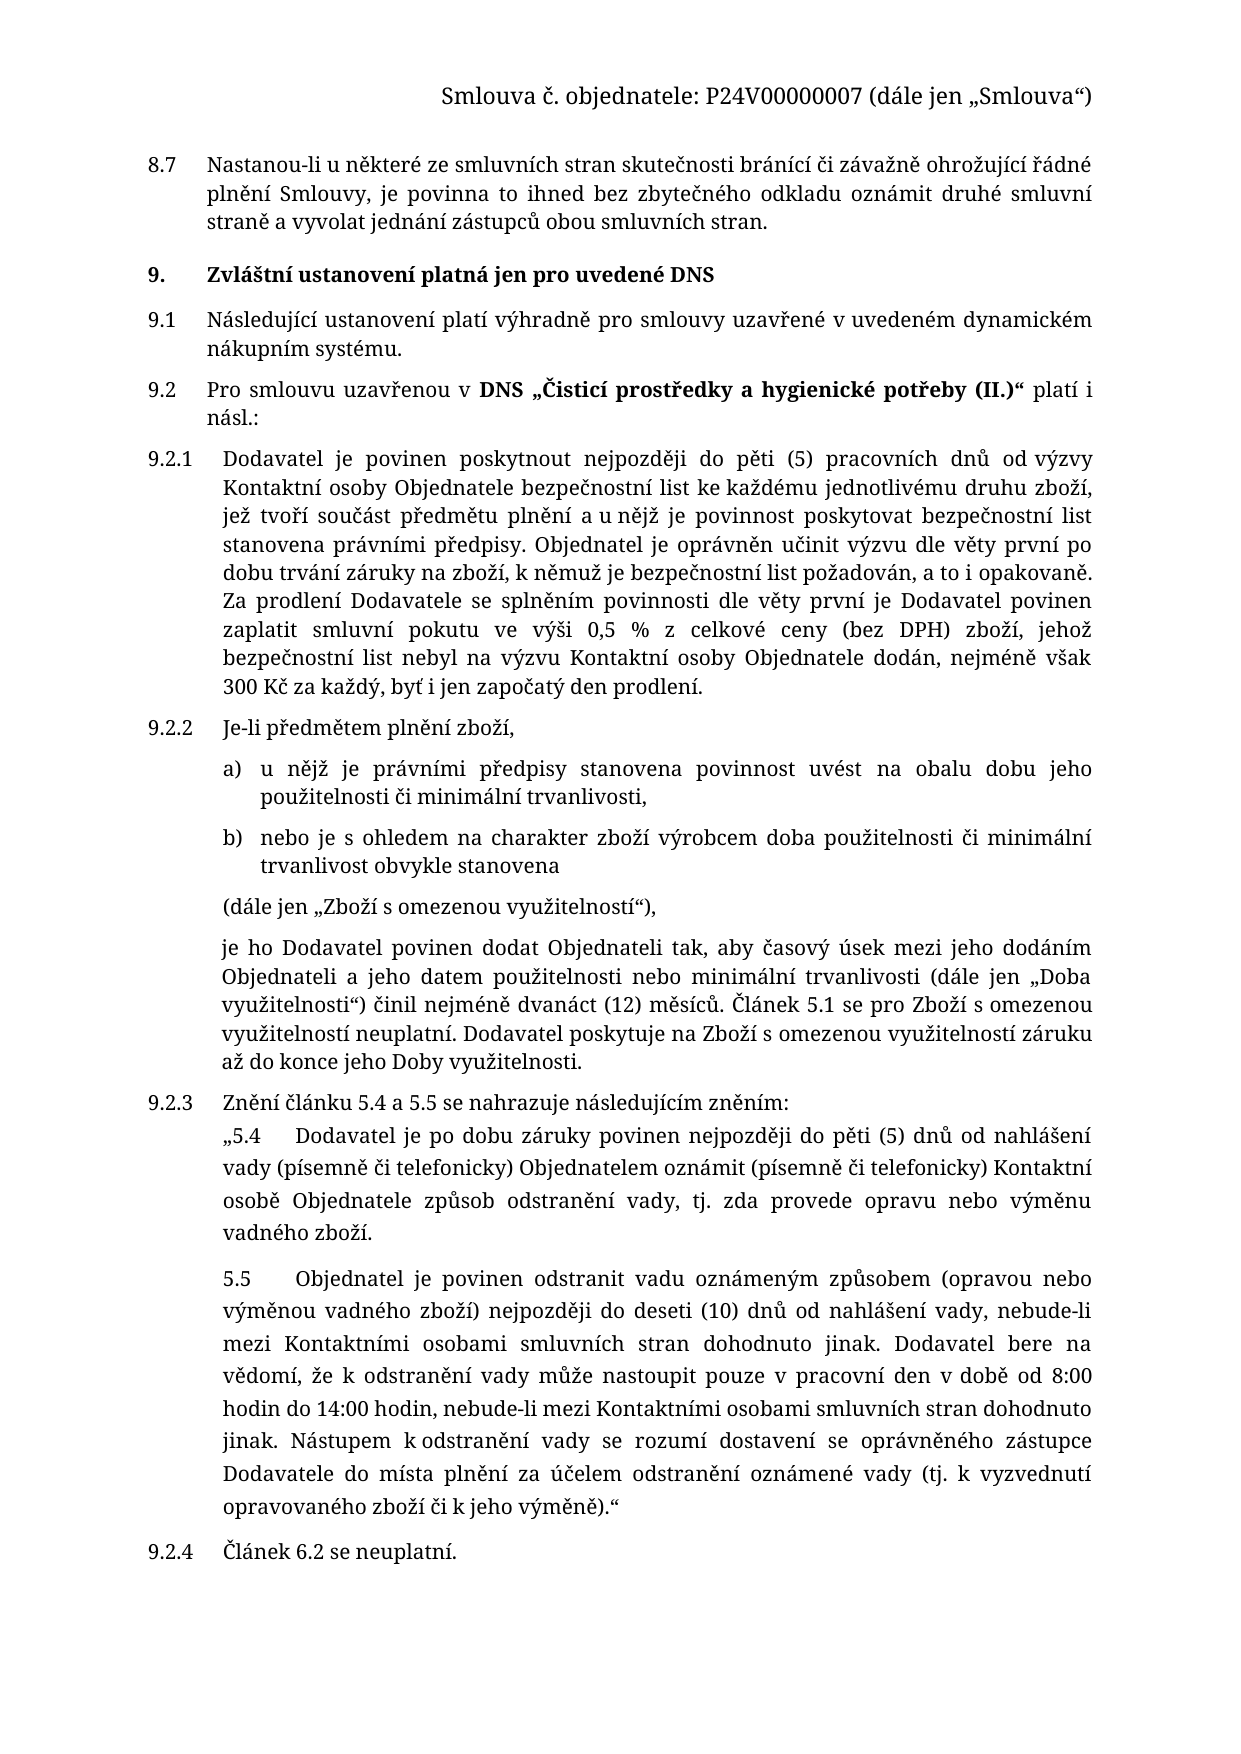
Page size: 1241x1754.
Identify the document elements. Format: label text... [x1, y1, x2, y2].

list nebo je s ohledem na charakter zboží výrobcem doba použitelnosti či minimální trvanlivost obvykle stanovena [223, 823, 1093, 880]
text je ho Dodavatel povinen dodat Objednateli tak, aby časový úsek mezi jeho dodáním Objednateli a jeho datem použitelnosti nebo minimální trvanlivosti (dále jen „Doba využitelnosti“) činil nejméně dvanáct (12) měsíců. Článek 5.1 se pro Zboží s omezenou využitelností neuplatní. Dodavatel poskytuje na Zboží s omezenou využitelností záruku až do konce jeho Doby využitelnosti. [221, 933, 1093, 1076]
list „5.4 Dodavatel je po dobu záruky povinen nejpozději do pěti (5) dnů od nahlášení vady (písemně či telefonicky) Objednatelem oznámit (písemně či telefonicky) Kontaktní osobě Objednatele způsob odstranění vady, tj. zda provede opravu nebo výměnu vadného zboží. [223, 1121, 1093, 1247]
list Nastanou-li u některé ze smluvních stran skutečnosti bránící či závažně ohrožující řádné plnění Smlouvy, je povinna to ihned bez zbytečného odkladu oznámit druhé smluvní straně a vyvolat jednání zástupců obou smluvních stran. [148, 150, 1093, 236]
list Znění článku 5.4 a 5.5 se nahrazuje následujícím zněním: [148, 1088, 1093, 1117]
list Článek 6.2 se neuplatní. [148, 1537, 1093, 1565]
list Následující ustanovení platí výhradně pro smlouvy uzavřené v uvedeném dynamickém nákupním systému. [148, 306, 1093, 362]
text (dále jen „Zboží s omezenou využitelností“), [223, 892, 1093, 921]
list u nějž je právními předpisy stanovena povinnost uvést na obalu dobu jeho použitelnosti či minimální trvanlivosti, [223, 754, 1093, 811]
list Je-li předmětem plnění zboží, [148, 713, 1093, 741]
list Pro smlouvu uzavřenou v DNS „Čisticí prostředky a hygienické potřeby (II.)“ platí i násl.: [148, 375, 1093, 432]
list 5.5 Objednatel je povinen odstranit vadu oznámeným způsobem (opravou nebo výměnou vadného zboží) nejpozději do deseti (10) dnů od nahlášení vady, nebude-li mezi Kontaktními osobami smluvních stran dohodnuto jinak. Dodavatel bere na vědomí, že k odstranění vady může nastoupit pouze v pracovní den v době od 8:00 hodin do 14:00 hodin, nebude-li mezi Kontaktními osobami smluvních stran dohodnuto jinak. Nástupem k odstranění vady se rozumí dostavení se oprávněného zástupce Dodavatele do místa plnění za účelem odstranění oznámené vady (tj. k vyzvednutí opravovaného zboží či k jeho výměně).“ [223, 1264, 1093, 1520]
list Dodavatel je povinen poskytnout nejpozději do pěti (5) pracovních dnů od výzvy Kontaktní osoby Objednatele bezpečnostní list ke každému jednotlivému druhu zboží, jež tvoří součást předmětu plnění a u nějž je povinnost poskytovat bezpečnostní list stanovena právními předpisy. Objednatel je oprávněn učinit výzvu dle věty první po dobu trvání záruky na zboží, k němuž je bezpečnostní list požadován, a to i opakovaně. Za prodlení Dodavatele se splněním povinnosti dle věty první je Dodavatel povinen zaplatit smluvní pokutu ve výši 0,5 % z celkové ceny (bez DPH) zboží, jehož bezpečnostní list nebyl na výzvu Kontaktní osoby Objednatele dodán, nejméně však 300 Kč za každý, byť i jen započatý den prodlení. [148, 444, 1093, 700]
list Zvláštní ustanovení platná jen pro uvedené DNS [148, 261, 1093, 289]
